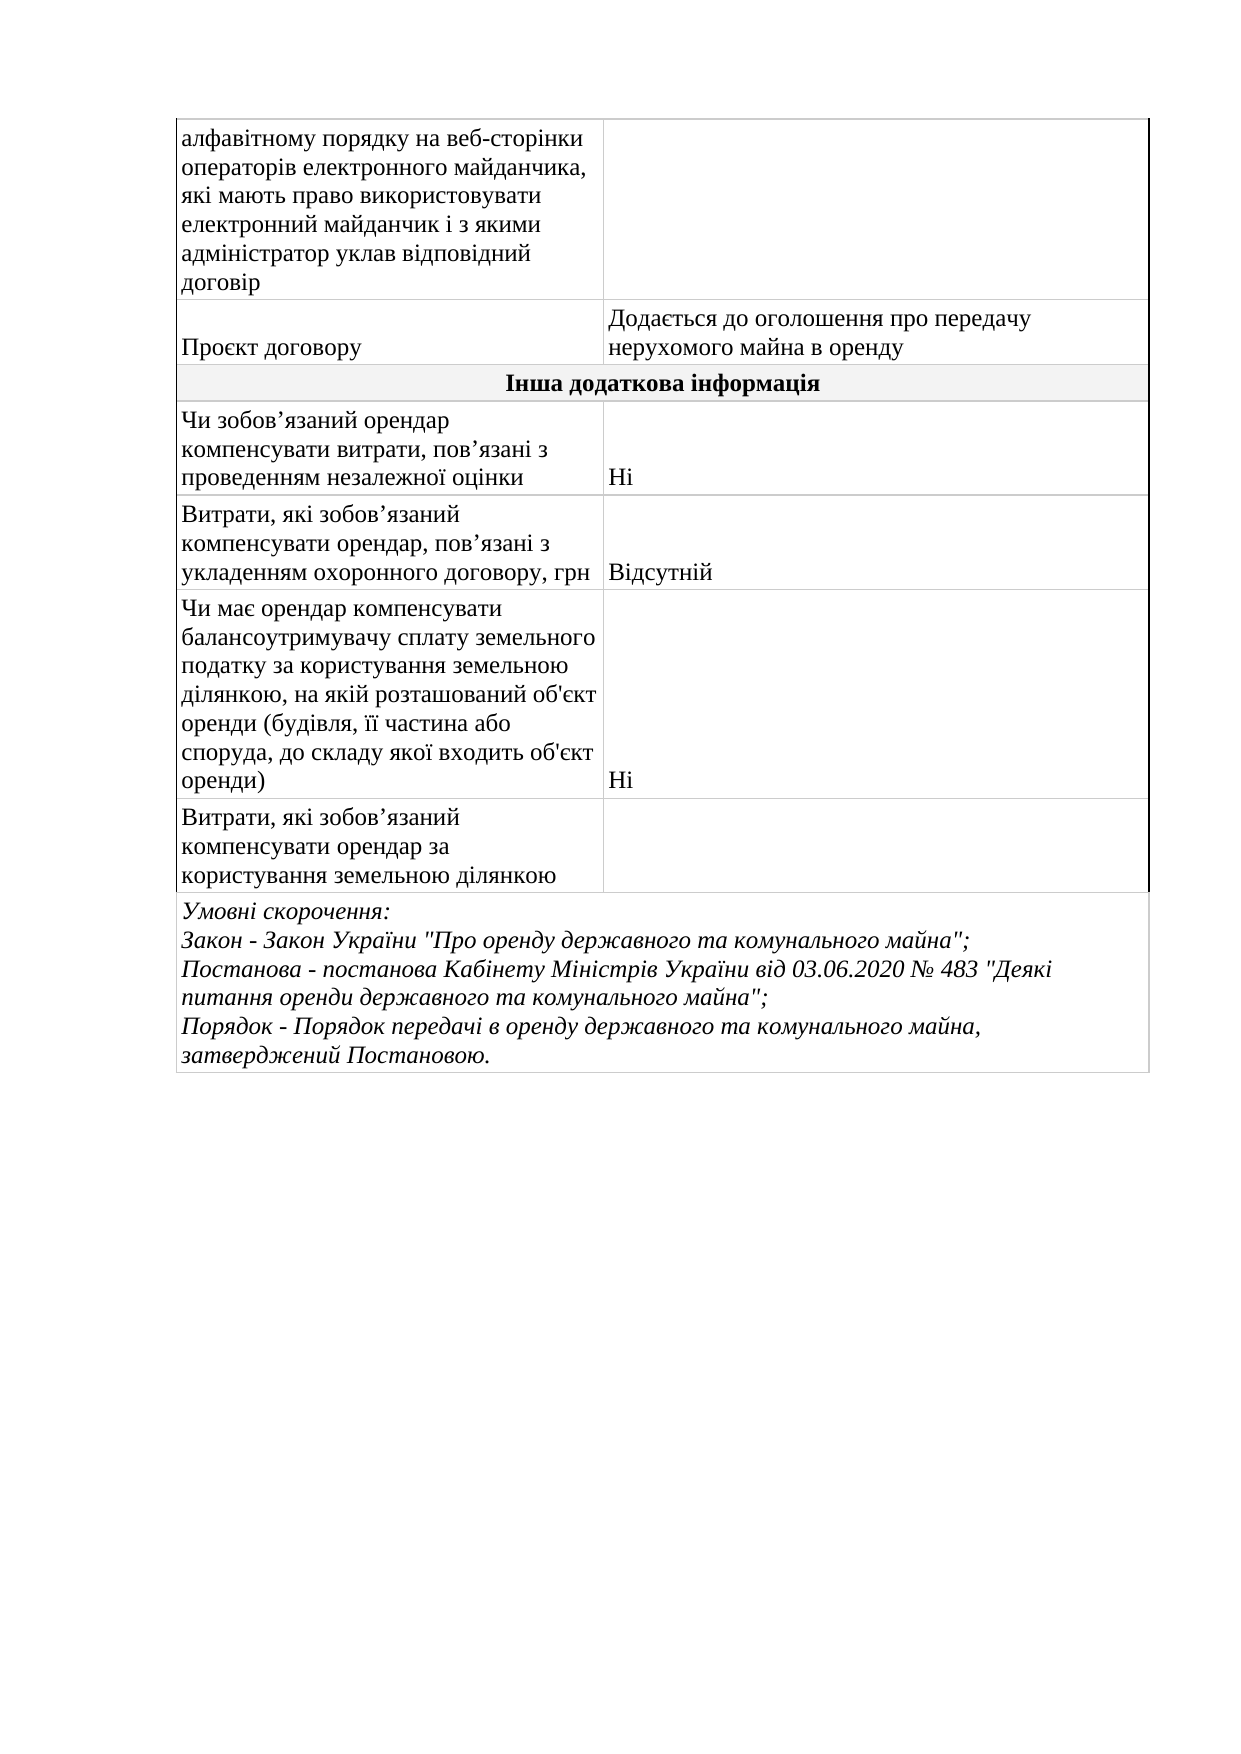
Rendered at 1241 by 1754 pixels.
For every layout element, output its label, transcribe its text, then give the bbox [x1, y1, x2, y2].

table_cell [604, 799, 1148, 892]
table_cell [604, 120, 1148, 298]
table_cell Ні [604, 402, 1148, 494]
table_cell Витрати, які зобов’язаний компенсувати орендар за користування земельною ділянкою [177, 799, 603, 892]
table_cell Умовні скорочення: Закон - Закон України "Про оренду державного та комунального майна"; Постанова - постанова Кабінету Міністрів України від 03.06.2020 № 483 "Деякі питання оренди державного та комунального майна"; Порядок - Порядок передачі в оренду державного та комунального майна, затверджений Постановою. [177, 893, 1148, 1072]
table_cell Проєкт договору [177, 300, 603, 364]
table_cell Чи зобов’язаний орендар компенсувати витрати, пов’язані з проведенням незалежної оцінки [177, 402, 603, 494]
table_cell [177, 120, 603, 298]
table_cell Додається до оголошення про передачу нерухомого майна в оренду [604, 300, 1148, 364]
table_cell Відсутній [604, 496, 1148, 588]
table_cell Ні [604, 590, 1148, 797]
table_cell Витрати, які зобов’язаний компенсувати орендар, пов’язані з укладенням охоронного договору, грн [177, 496, 603, 588]
table_cell Інша додаткова інформація [177, 365, 1148, 400]
table_cell Чи має орендар компенсувати балансоутримувачу сплату земельного податку за користування земельною ділянкою, на якій розташований об'єкт оренди (будівля, її частина або споруда, до складу якої входить об'єкт оренди) [177, 590, 603, 797]
